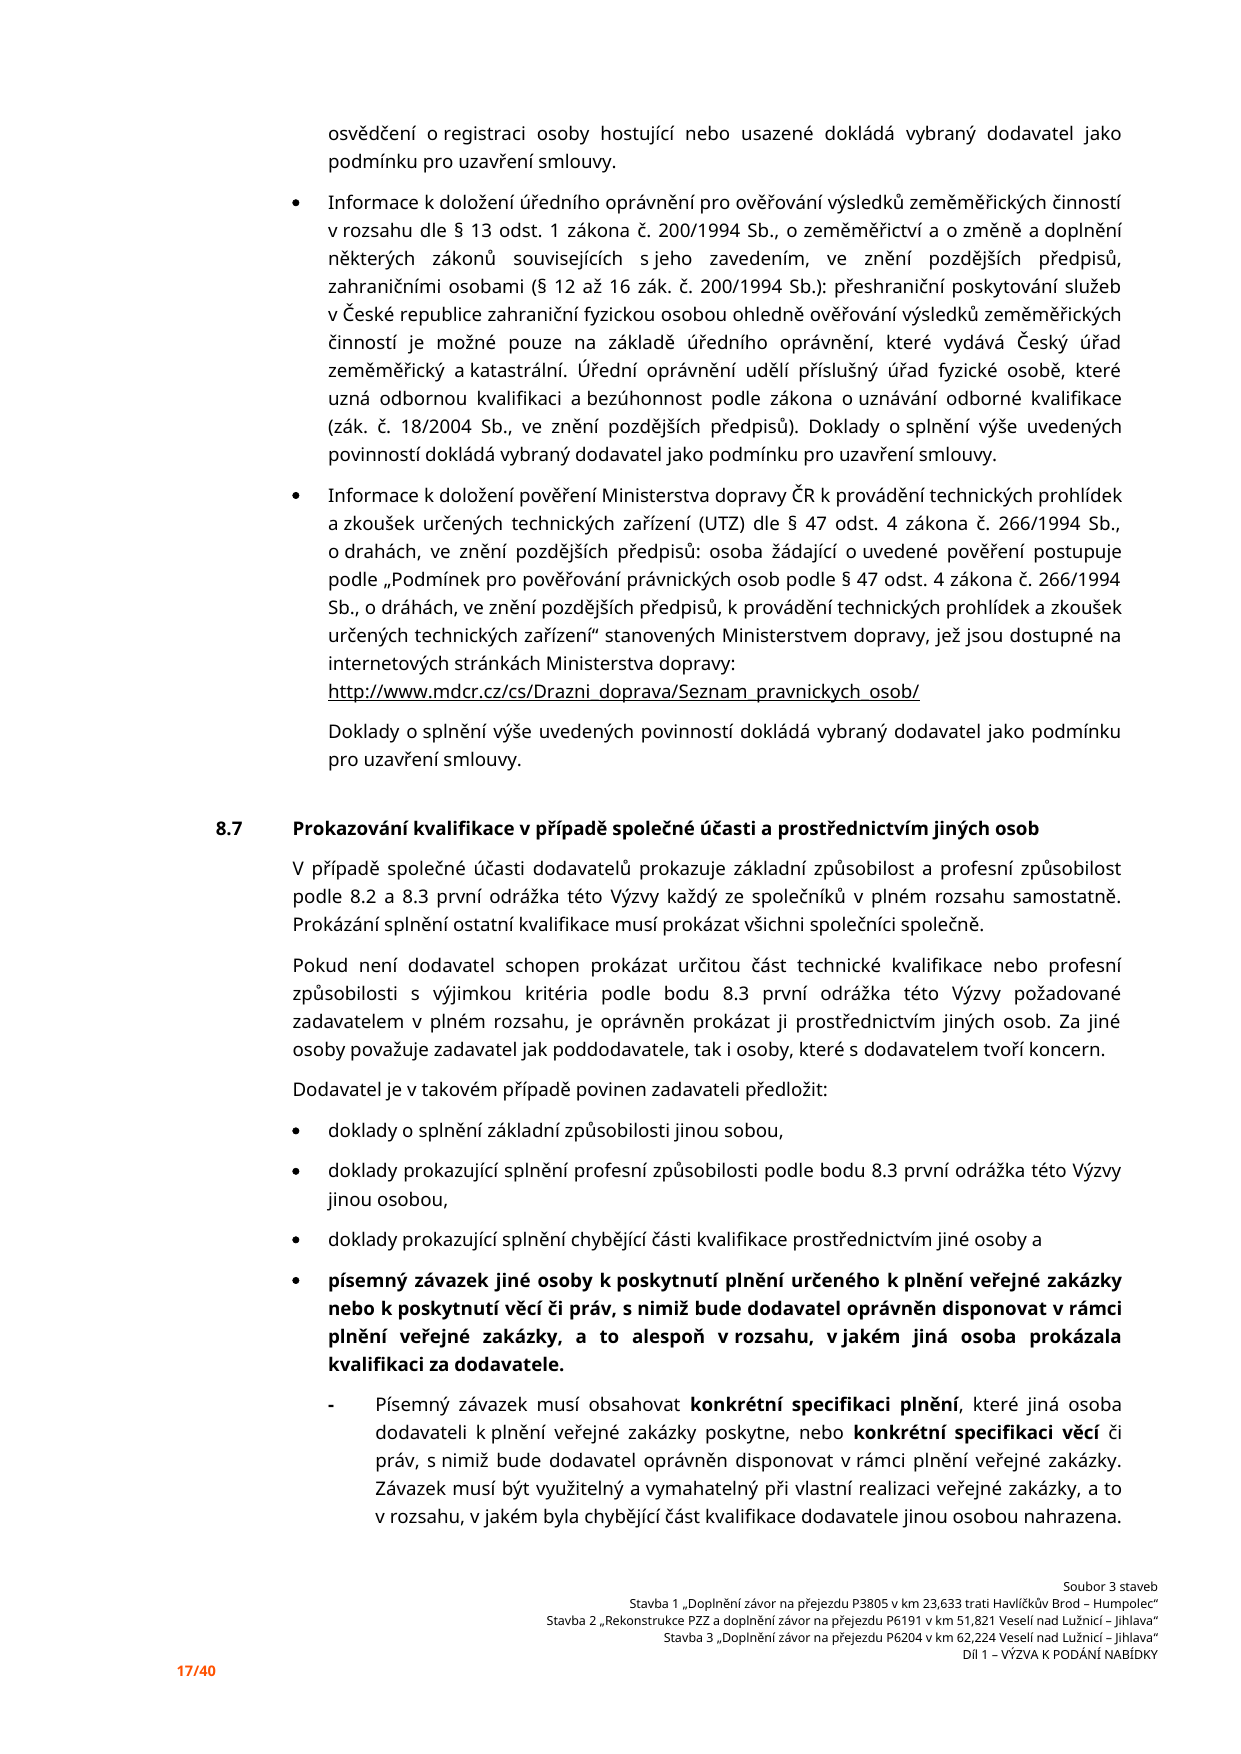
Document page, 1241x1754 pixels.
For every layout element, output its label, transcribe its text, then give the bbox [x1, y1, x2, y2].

text Prokazování kvalifikace v případě společné účasti a prostřednictvím jiných osob [216, 815, 1122, 841]
text Informace k doložení pověření Ministerstva dopravy ČR k provádění technických prohlídek a zkoušek určených technických zařízení (UTZ) dle § 47 odst. 4 zákona č. 266/1994 Sb., o drahách, ve znění pozdějších předpisů: osoba žádající o uvedené pověření postupuje podle „Podmínek pro pověřování právnických osob podle § 47 odst. 4 zákona č. 266/1994 Sb., o dráhách, ve znění pozdějších předpisů, k provádění technických prohlídek a zkoušek určených technických zařízení“ stanovených Ministerstvem dopravy, jež jsou dostupné na internetových stránkách Ministerstva dopravy: [292, 482, 1122, 676]
text Informace k doložení úředního oprávnění pro ověřování výsledků zeměměřických činností v rozsahu dle § 13 odst. 1 zákona č. 200/1994 Sb., o zeměměřictví a o změně a doplnění některých zákonů souvisejících s jeho zavedením, ve znění pozdějších předpisů, zahraničními osobami (§ 12 až 16 zák. č. 200/1994 Sb.): přeshraniční poskytování služeb v České republice zahraniční fyzickou osobou ohledně ověřování výsledků zeměměřických činností je možné pouze na základě úředního oprávnění, které vydává Český úřad zeměměřický a katastrální. Úřední oprávnění udělí příslušný úřad fyzické osobě, které uzná odbornou kvalifikaci a bezúhonnost podle zákona o uznávání odborné kvalifikace (zák. č. 18/2004 Sb., ve znění pozdějších předpisů). Doklady o splnění výše uvedených povinností dokládá vybraný dodavatel jako podmínku pro uzavření smlouvy. [292, 189, 1122, 467]
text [292, 121, 1122, 174]
text Pokud není dodavatel schopen prokázat určitou část technické kvalifikace nebo profesní způsobilosti s výjimkou kritéria podle bodu 8.3 první odrážka této Výzvy požadované zadavatelem v plném rozsahu, je oprávněn prokázat ji prostřednictvím jiných osob. Za jiné osoby považuje zadavatel jak poddodavatele, tak i osoby, které s dodavatelem tvoří koncern. [292, 952, 1122, 1062]
text doklady prokazující splnění chybějící části kvalifikace prostřednictvím jiné osoby a [292, 1226, 1122, 1252]
text Dodavatel je v takovém případě povinen zadavateli předložit: [292, 1077, 1122, 1102]
text Písemný závazek musí obsahovat konkrétní specifikaci plnění, které jiná osoba dodavateli k plnění veřejné zakázky poskytne, nebo konkrétní specifikaci věcí či práv, s nimiž bude dodavatel oprávněn disponovat v rámci plnění veřejné zakázky. Závazek musí být využitelný a vymahatelný při vlastní realizaci veřejné zakázky, a to v rozsahu, v jakém byla chybějící část kvalifikace dodavatele jinou osobou nahrazena. [328, 1391, 1122, 1529]
text Doklady o splnění výše uvedených povinností dokládá vybraný dodavatel jako podmínku pro uzavření smlouvy. [328, 718, 1122, 772]
text http://www.mdcr.cz/cs/Drazni_doprava/Seznam_pravnickych_osob/ [328, 678, 1122, 703]
text doklady prokazující splnění profesní způsobilosti podle bodu 8.3 první odrážka této Výzvy jinou osobou, [292, 1158, 1122, 1211]
text doklady o splnění základní způsobilosti jinou sobou, [292, 1117, 1122, 1143]
text písemný závazek jiné osoby k poskytnutí plnění určeného k plnění veřejné zakázky nebo k poskytnutí věcí či práv, s nimiž bude dodavatel oprávněn disponovat v rámci plnění veřejné zakázky, a to alespoň v rozsahu, v jakém jiná osoba prokázala kvalifikaci za dodavatele. [292, 1267, 1122, 1376]
text V případě společné účasti dodavatelů prokazuje základní způsobilost a profesní způsobilost podle 8.2 a 8.3 první odrážka této Výzvy každý ze společníků v plném rozsahu samostatně. Prokázání splnění ostatní kvalifikace musí prokázat všichni společníci společně. [292, 856, 1122, 937]
